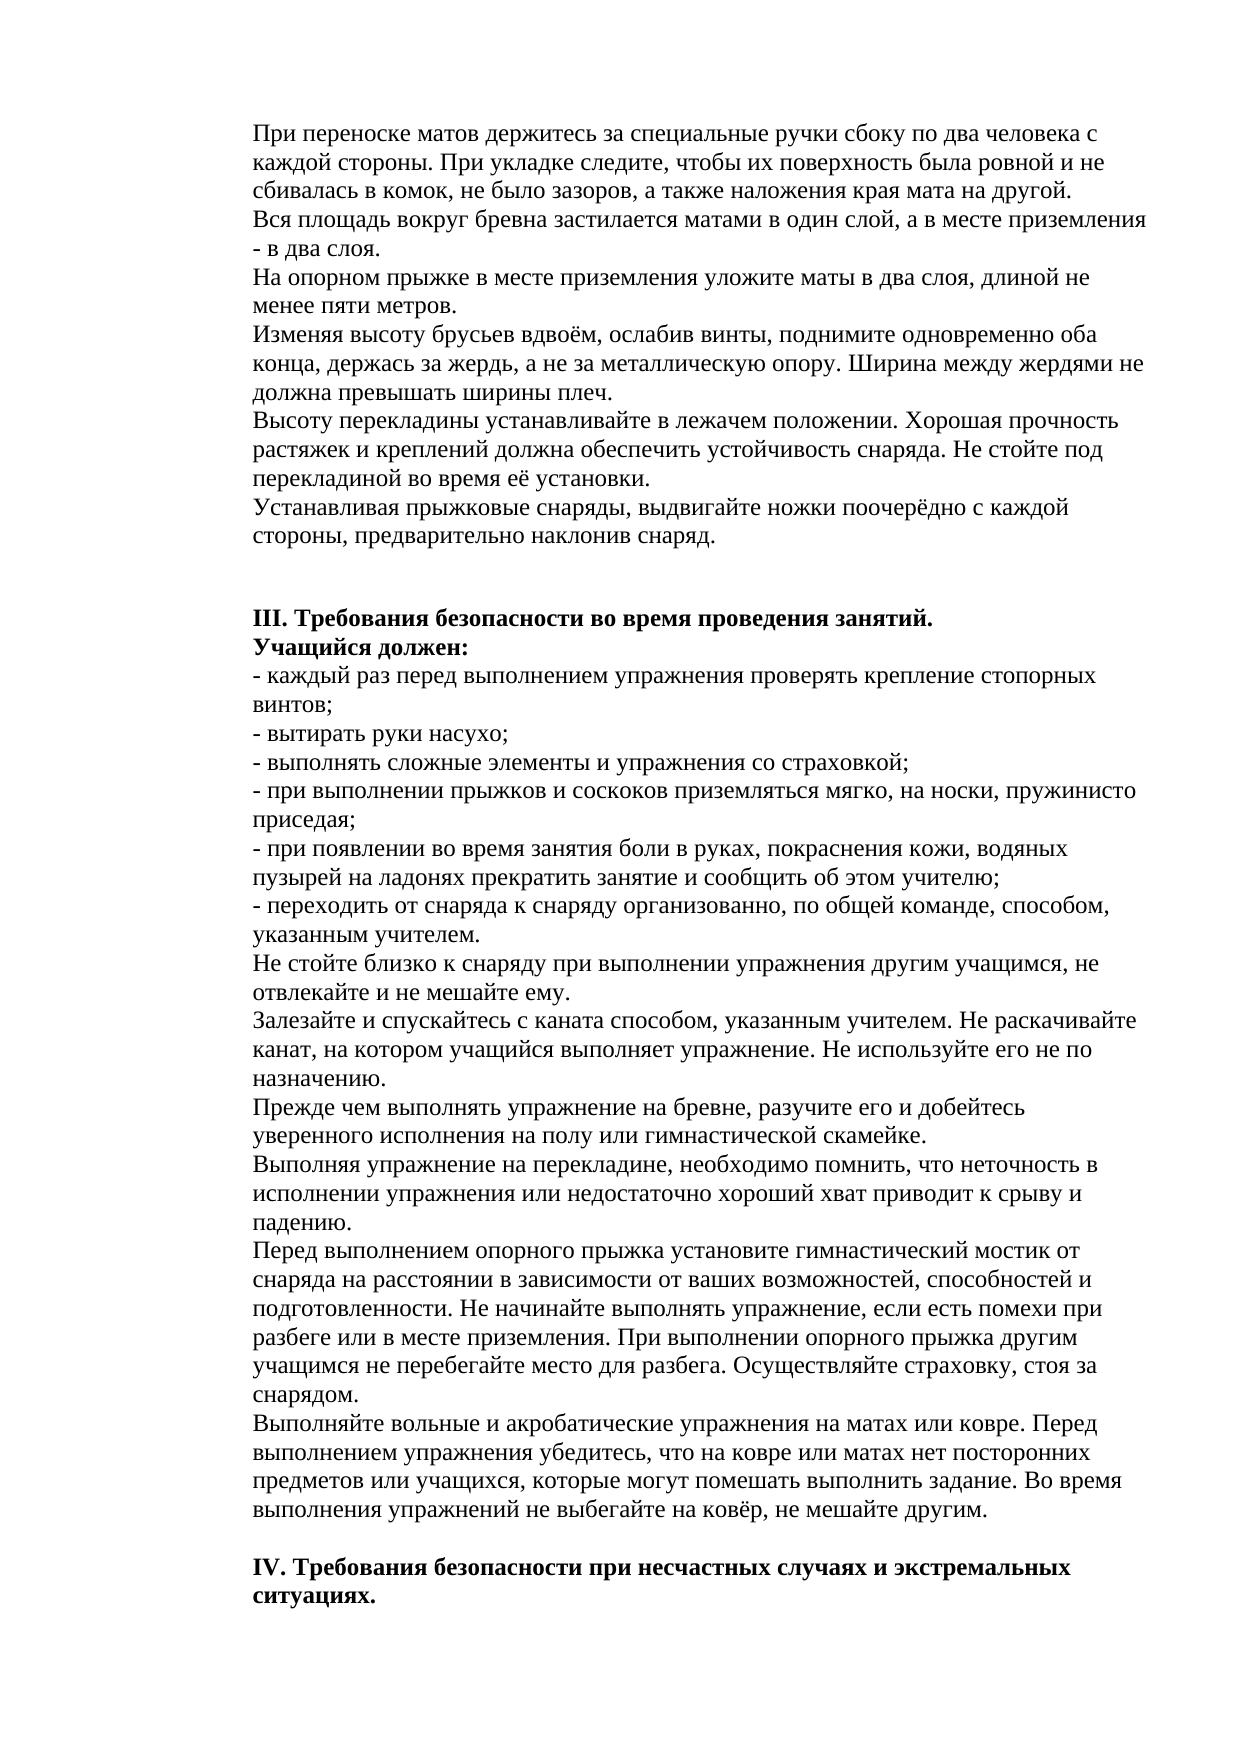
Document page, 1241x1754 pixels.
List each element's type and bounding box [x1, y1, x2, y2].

text [252, 603, 1152, 1609]
text [252, 118, 1152, 549]
